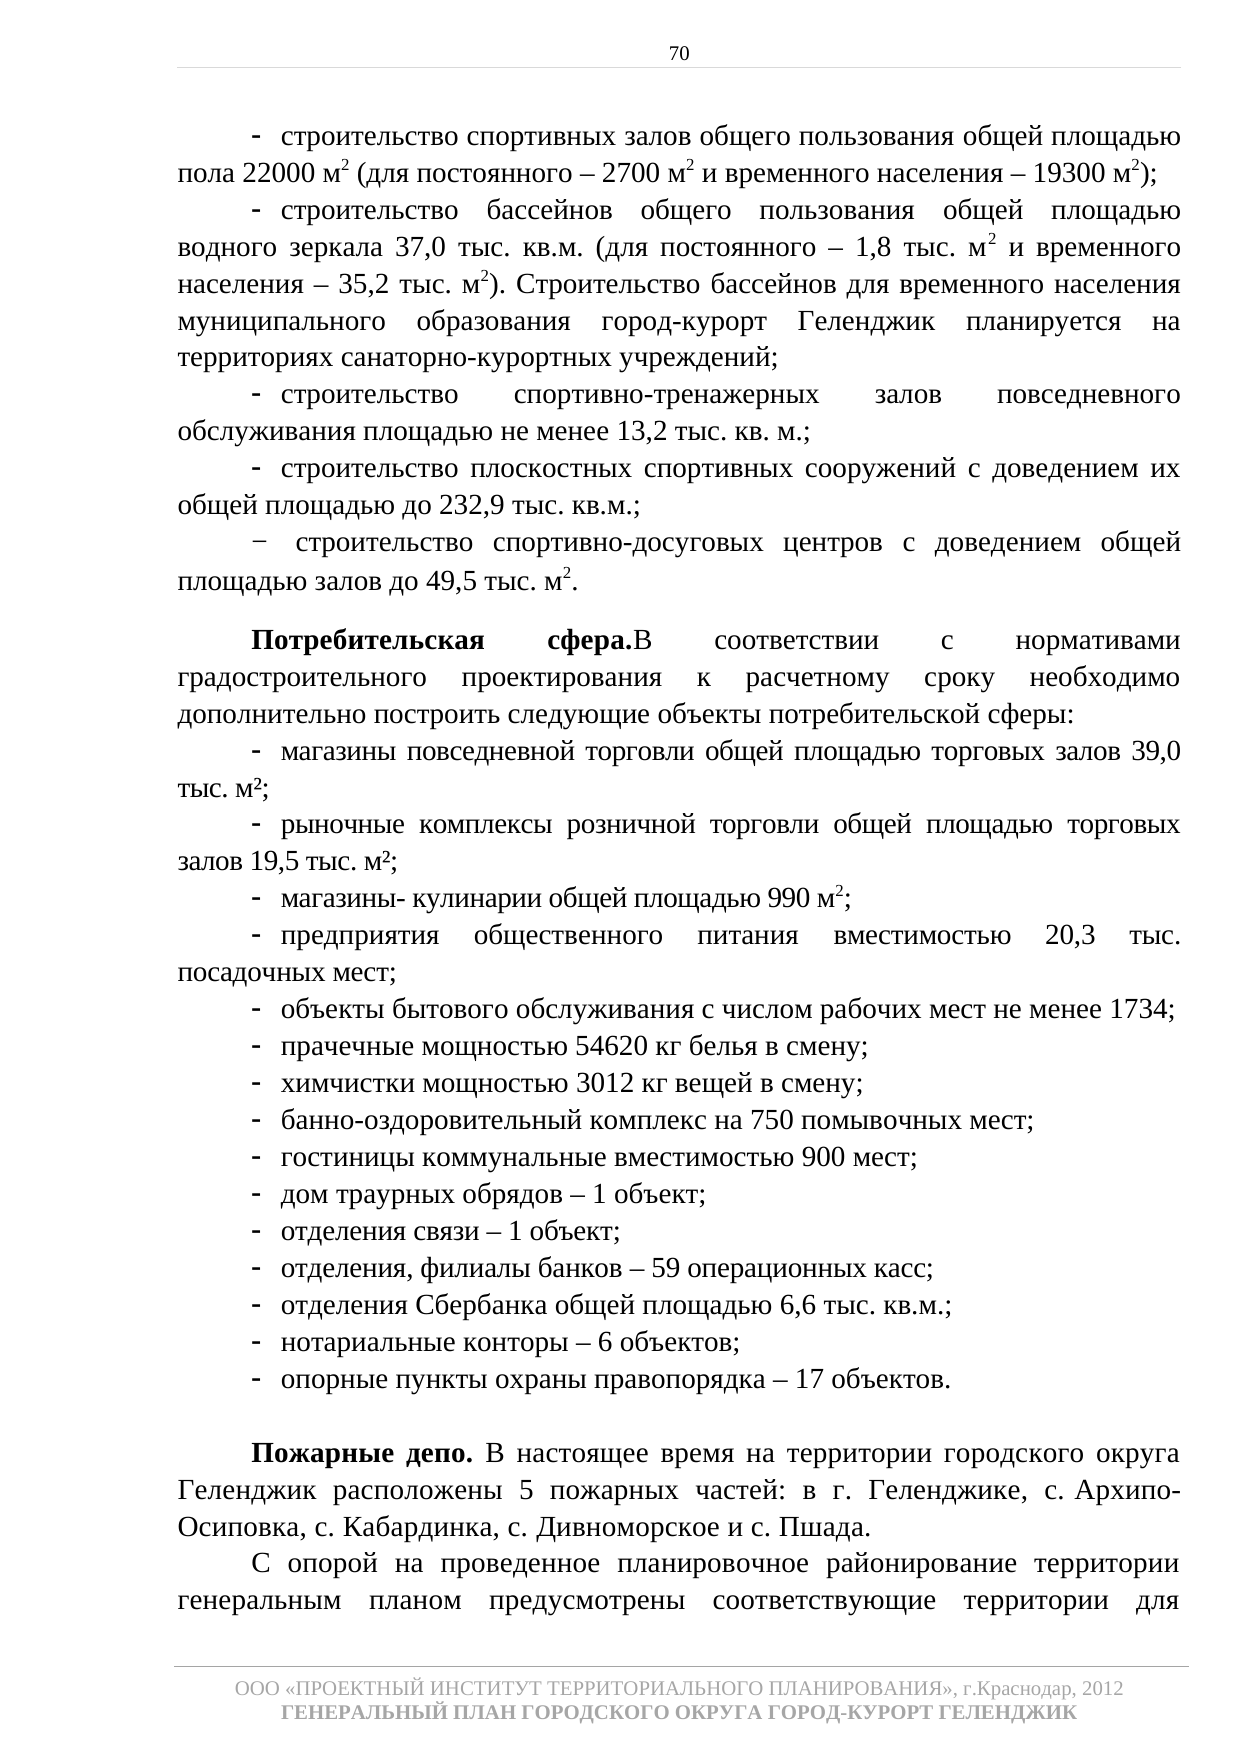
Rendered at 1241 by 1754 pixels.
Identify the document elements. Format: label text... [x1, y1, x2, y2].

list строительство спортивно-тренажерных залов повседневного обслуживания площадью не менее 13,2 тыс. кв. м.; [177, 376, 1181, 447]
list нотариальные конторы – 6 объектов; [177, 1324, 1181, 1358]
list строительство бассейнов общего пользования общей площадью водного зеркала 37,0 тыс. кв.м. (для постоянного – 1,8 тыс. м2 и временного населения – 35,2 тыс. м2). Строительство бассейнов для временного населения муниципального образования город-курорт Геленджик планируется на территориях санаторно-курортных учреждений; [177, 192, 1181, 373]
list строительство плоскостных спортивных сооружений с доведением их общей площадью до 232,9 тыс. кв.м.; [177, 450, 1181, 521]
text Пожарные депо. В настоящее время на территории городского округа Геленджик расположены 5 пожарных частей: в г. Геленджике, с. Архипо-Осиповка, с. Кабардинка, с. Дивноморское и с. Пшада. [177, 1435, 1181, 1542]
list химчистки мощностью 3012 кг вещей в смену; [177, 1065, 1181, 1099]
list рыночные комплексы розничной торговли общей площадью торговых залов 19,5 тыс. м²; [177, 807, 1181, 877]
list объекты бытового обслуживания с числом рабочих мест не менее 1734; [177, 991, 1181, 1025]
list гостиницы коммунальные вместимостью 900 мест; [177, 1139, 1181, 1173]
list отделения, филиалы банков – 59 операционных касс; [177, 1250, 1181, 1284]
list предприятия общественного питания вместимостью 20,3 тыс. посадочных мест; [177, 917, 1181, 988]
list опорные пункты охраны правопорядка – 17 объектов. [177, 1361, 1181, 1395]
list прачечные мощностью 54620 кг белья в смену; [177, 1028, 1181, 1062]
list отделения Сбербанка общей площадью 6,6 тыс. кв.м.; [177, 1287, 1181, 1321]
list дом траурных обрядов – 1 объект; [177, 1176, 1181, 1210]
list магазины повседневной торговли общей площадью торговых залов 39,0 тыс. м²; [177, 733, 1181, 803]
list отделения связи – 1 объект; [177, 1213, 1181, 1247]
list строительство спортивно-досуговых центров с доведением общей площадью залов до 49,5 тыс. м2. [177, 524, 1181, 596]
text Потребительская сфера.В соответствии с нормативами градостроительного проектирования к расчетному сроку необходимо дополнительно построить следующие объекты потребительской сферы: [177, 622, 1181, 729]
list банно-оздоровительный комплекс на 750 помывочных мест; [177, 1102, 1181, 1136]
list магазины- кулинарии общей площадью 990 м2; [177, 880, 1181, 914]
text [177, 1546, 1181, 1616]
list строительство спортивных залов общего пользования общей площадью пола 22000 м2 (для постоянного – 2700 м2 и временного населения – 19300 м2); [177, 118, 1181, 189]
